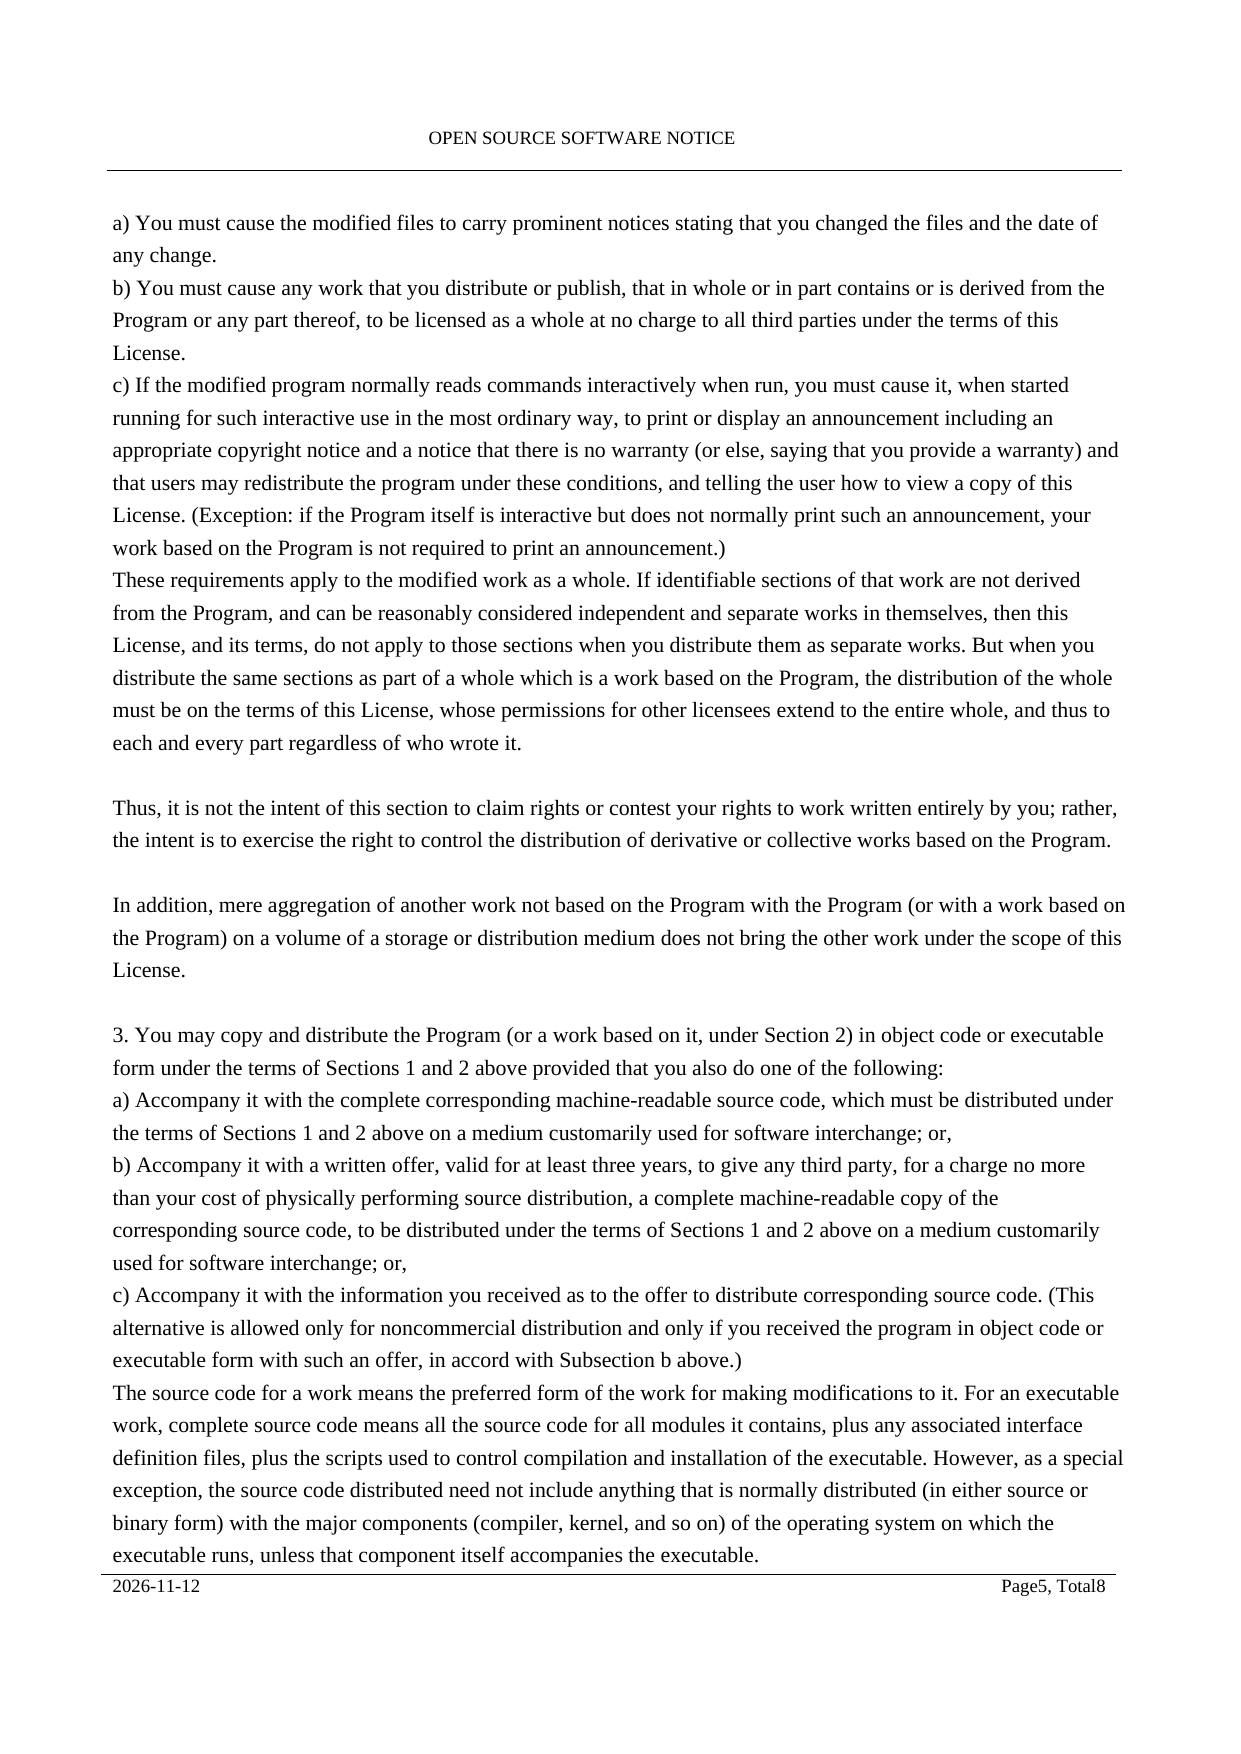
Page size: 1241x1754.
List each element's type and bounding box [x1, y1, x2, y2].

text [112, 206, 1128, 1571]
